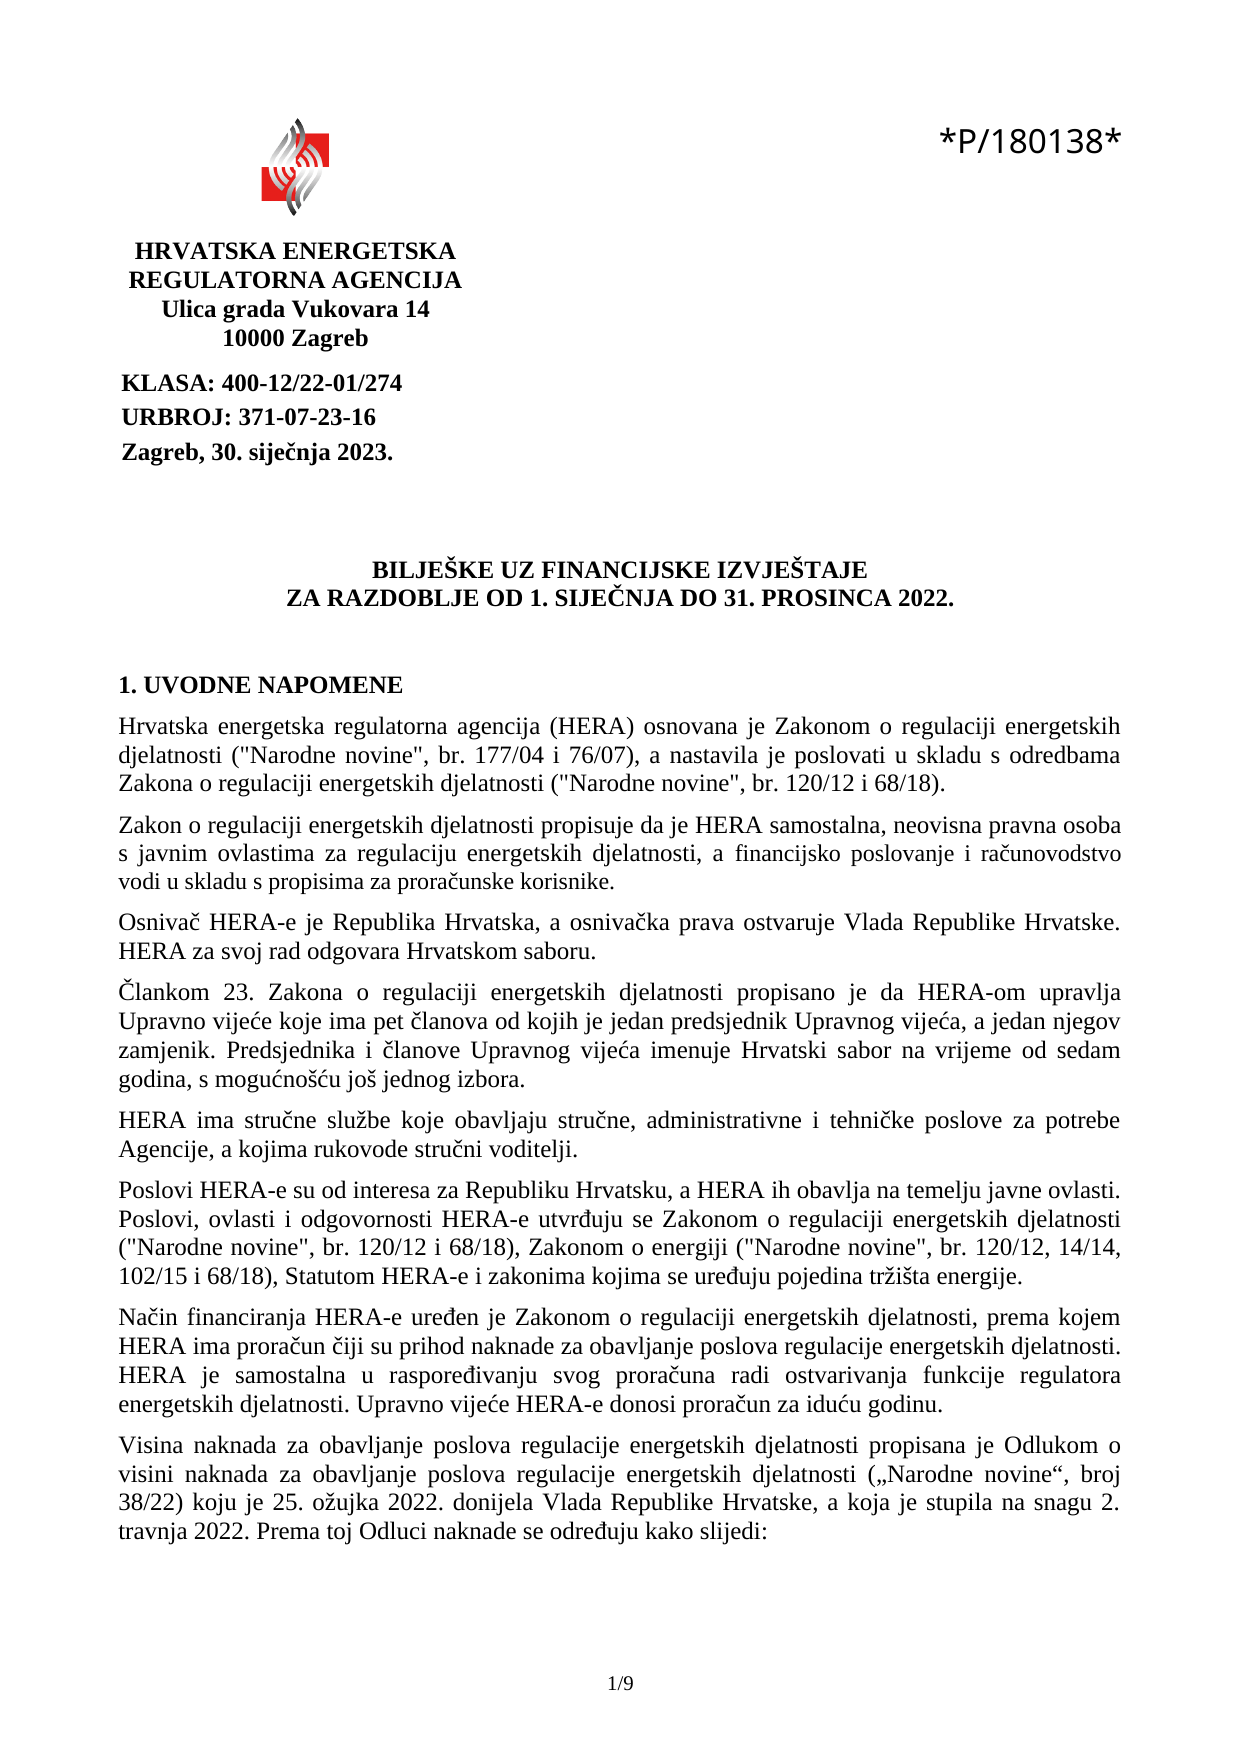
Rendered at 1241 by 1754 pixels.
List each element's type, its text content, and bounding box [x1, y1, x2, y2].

text *P/180138* [472, 118, 1122, 163]
text BILJEŠKE UZ FINANCIJSKE IZVJEŠTAJE ZA RAZDOBLJE OD 1. SIJEČNJA DO 31. PROSINCA 2022. [118, 555, 1122, 612]
text Način financiranja HERA-e uređen je Zakonom o regulaciji energetskih djelatnosti, prema kojem HERA ima proračun čiji su prihod naknade za obavljanje poslova regulacije energetskih djelatnosti. HERA je samostalna u raspoređivanju svog proračuna radi ostvarivanja funkcije regulatora energetskih djelatnosti. Upravno vijeće HERA-e donosi proračun za iduću godinu. [118, 1302, 1122, 1417]
table_header [118, 118, 472, 236]
text HERA ima stručne službe koje obavljaju stručne, administrativne i tehničke poslove za potrebe Agencije, a kojima rukovode stručni voditelji. [118, 1105, 1122, 1162]
table_cell HRVATSKA ENERGETSKA REGULATORNA AGENCIJA Ulica grada Vukovara 14 10000 Zagreb [118, 236, 472, 351]
text Poslovi HERA-e su od interesa za Republiku Hrvatsku, a HERA ih obavlja na temelju javne ovlasti. Poslovi, ovlasti i odgovornosti HERA-e utvrđuju se Zakonom o regulaciji energetskih djelatnosti ("Narodne novine", br. 120/12 i 68/18), Zakonom o energiji ("Narodne novine", br. 120/12, 14/14, 102/15 i 68/18), Statutom HERA-e i zakonima kojima se uređuju pojedina tržišta energije. [118, 1175, 1122, 1290]
text Člankom 23. Zakona o regulaciji energetskih djelatnosti propisano je da HERA-om upravlja Upravno vijeće koje ima pet članova od kojih je jedan predsjednik Upravnog vijeća, a jedan njegov zamjenik. Predsjednika i članove Upravnog vijeća imenuje Hrvatski sabor na vrijeme od sedam godina, s mogućnošću još jednog izbora. [118, 977, 1122, 1092]
table_cell Zagreb, 30. siječnja 2023. [118, 434, 1122, 468]
text Hrvatska energetska regulatorna agencija (HERA) osnovana je Zakonom o regulaciji energetskih djelatnosti ("Narodne novine", br. 177/04 i 76/07), a nastavila je poslovati u skladu s odredbama Zakona o regulaciji energetskih djelatnosti ("Narodne novine", br. 120/12 i 68/18). [118, 711, 1122, 797]
text Osnivač HERA-e je Republika Hrvatska, a osnivačka prava ostvaruje Vlada Republike Hrvatske. HERA za svoj rad odgovara Hrvatskom saboru. [118, 907, 1122, 965]
picture [261, 118, 329, 216]
text Zakon o regulaciji energetskih djelatnosti propisuje da je HERA samostalna, neovisna pravna osoba s javnim ovlastima za regulaciju energetskih djelatnosti, a financijsko poslovanje i računovodstvo vodi u skladu s propisima za proračunske korisnike. [118, 810, 1122, 895]
table_cell URBROJ: 371-07-23-16 [118, 399, 1122, 434]
text Visina naknada za obavljanje poslova regulacije energetskih djelatnosti propisana je Odlukom o visini naknada za obavljanje poslova regulacije energetskih djelatnosti („Narodne novine“, broj 38/22) koju je 25. ožujka 2022. donijela Vlada Republike Hrvatske, a koja je stupila na snagu 2. travnja 2022. Prema toj Odluci naknade se određuju kako slijedi: [118, 1430, 1122, 1545]
table_header KLASA: 400-12/22-01/274 [118, 365, 1122, 399]
text 1. UVODNE NAPOMENE [118, 670, 1122, 698]
